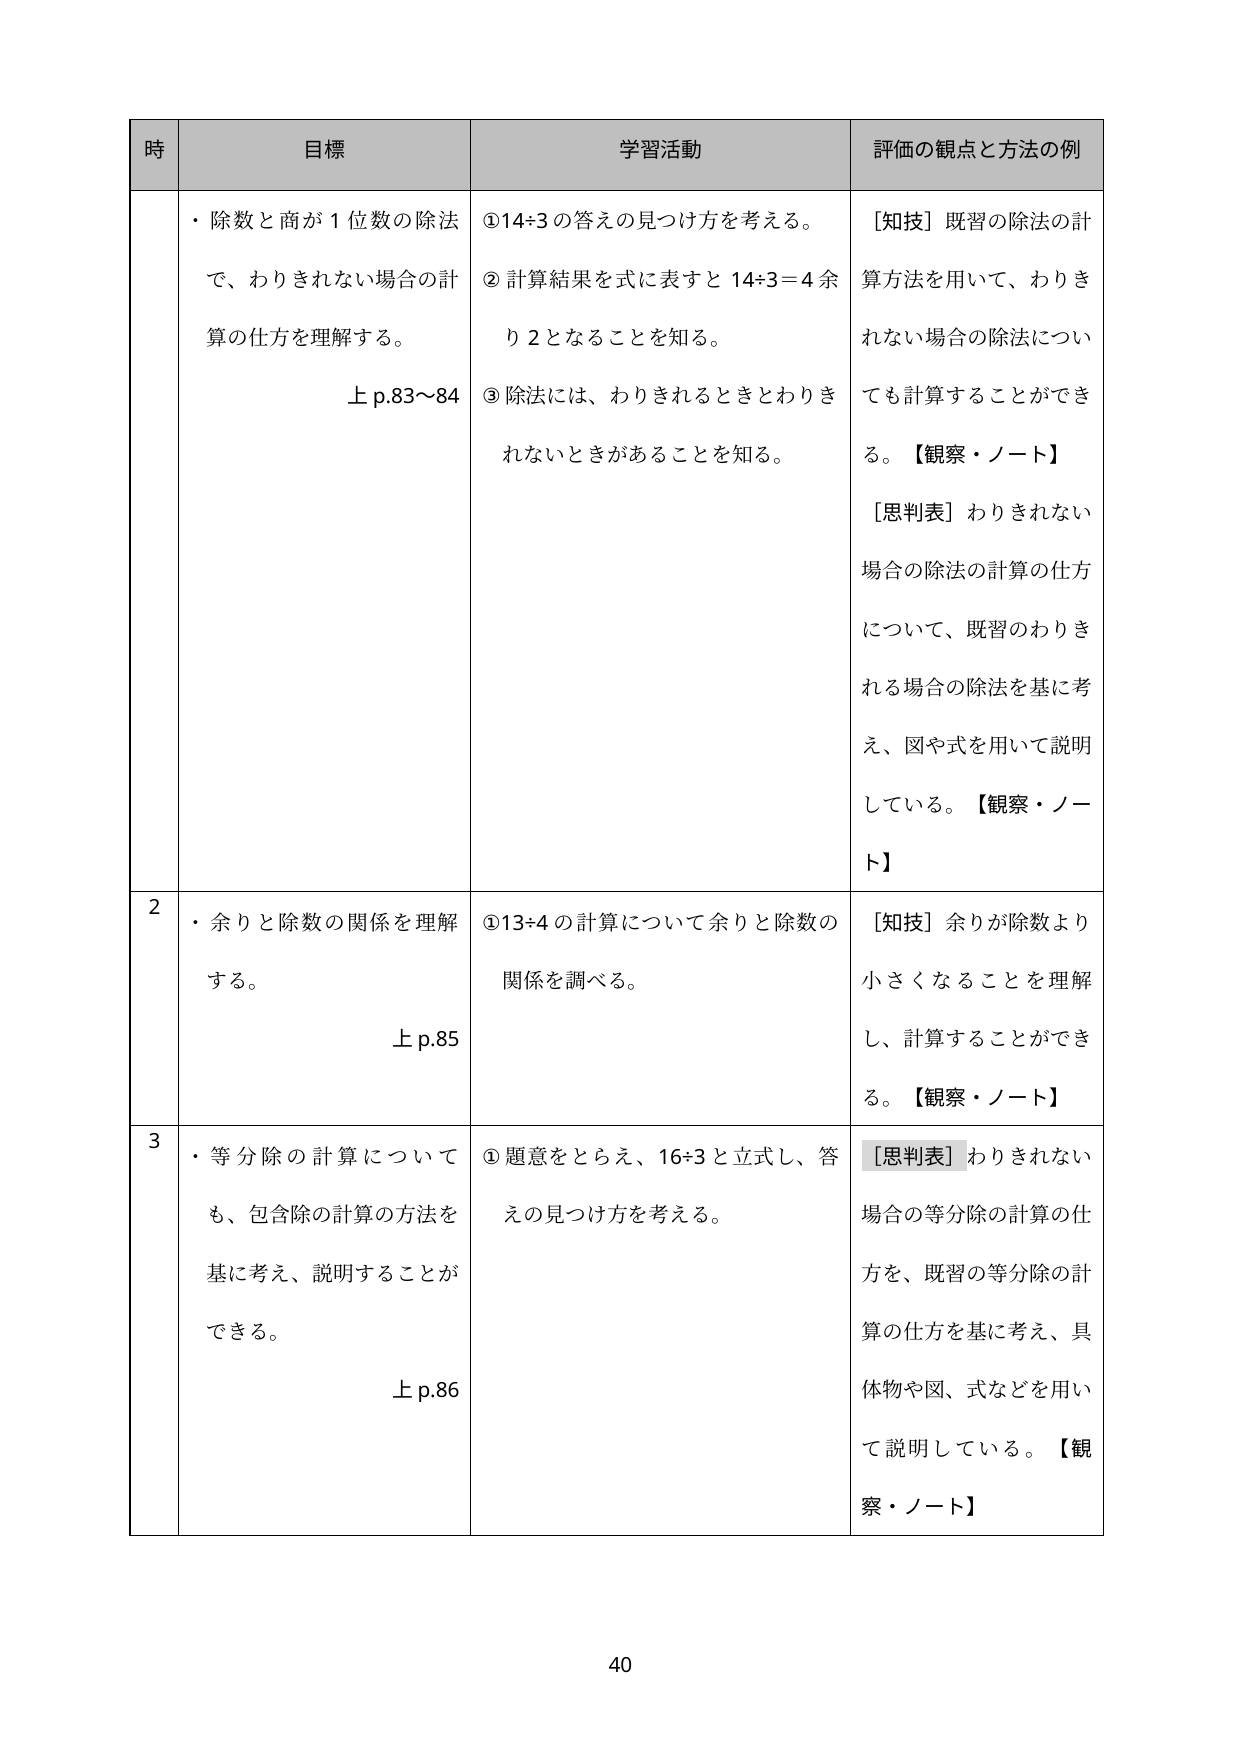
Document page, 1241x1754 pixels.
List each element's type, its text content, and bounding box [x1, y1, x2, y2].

table_cell ［思判表］わりきれない場合の等分除の計算の仕方を、既習の等分除の計算の仕方を基に考え、具体物や図、式などを用いて説明している。【観察・ノート】 [851, 1126, 1103, 1534]
table_header 目標 [179, 120, 470, 190]
table_cell 等分除の計算についても、包含除の計算の方法を基に考え、説明することができる。 上p.86 [179, 1126, 470, 1534]
table_cell ①13÷4の計算について余りと除数の関係を調べる。 [471, 892, 850, 1125]
table_cell 3 [131, 1126, 178, 1534]
table_cell ［知技］余りが除数より小さくなることを理解し、計算することができる。【観察・ノート】 [851, 892, 1103, 1125]
table_cell ［知技］既習の除法の計算方法を用いて、わりきれない場合の除法についても計算することができる。【観察・ノート】 ［思判表］わりきれない場合の除法の計算の仕方について、既習のわりきれる場合の除法を基に考え、図や式を用いて説明している。【観察・ノート】 [851, 191, 1103, 891]
table_cell 2 [131, 892, 178, 1125]
table_header 学習活動 [471, 120, 850, 190]
table_header 評価の観点と方法の例 [851, 120, 1103, 190]
table_cell 1 [131, 191, 178, 891]
table_header 時 [131, 120, 178, 190]
table_cell ①題意をとらえ、16÷3と立式し、答えの見つけ方を考える。 [471, 1126, 850, 1534]
table_cell 除数と商が1位数の除法で、わりきれない場合の計算の仕方を理解する。 上p.83～84 [179, 191, 470, 891]
table_cell 余りと除数の関係を理解する。 上p.85 [179, 892, 470, 1125]
table_cell ①14÷3の答えの見つけ方を考える。 ②計算結果を式に表すと14÷3＝4余り2となることを知る。 ③除法には、わりきれるときとわりきれないときがあることを知る。 [471, 191, 850, 891]
